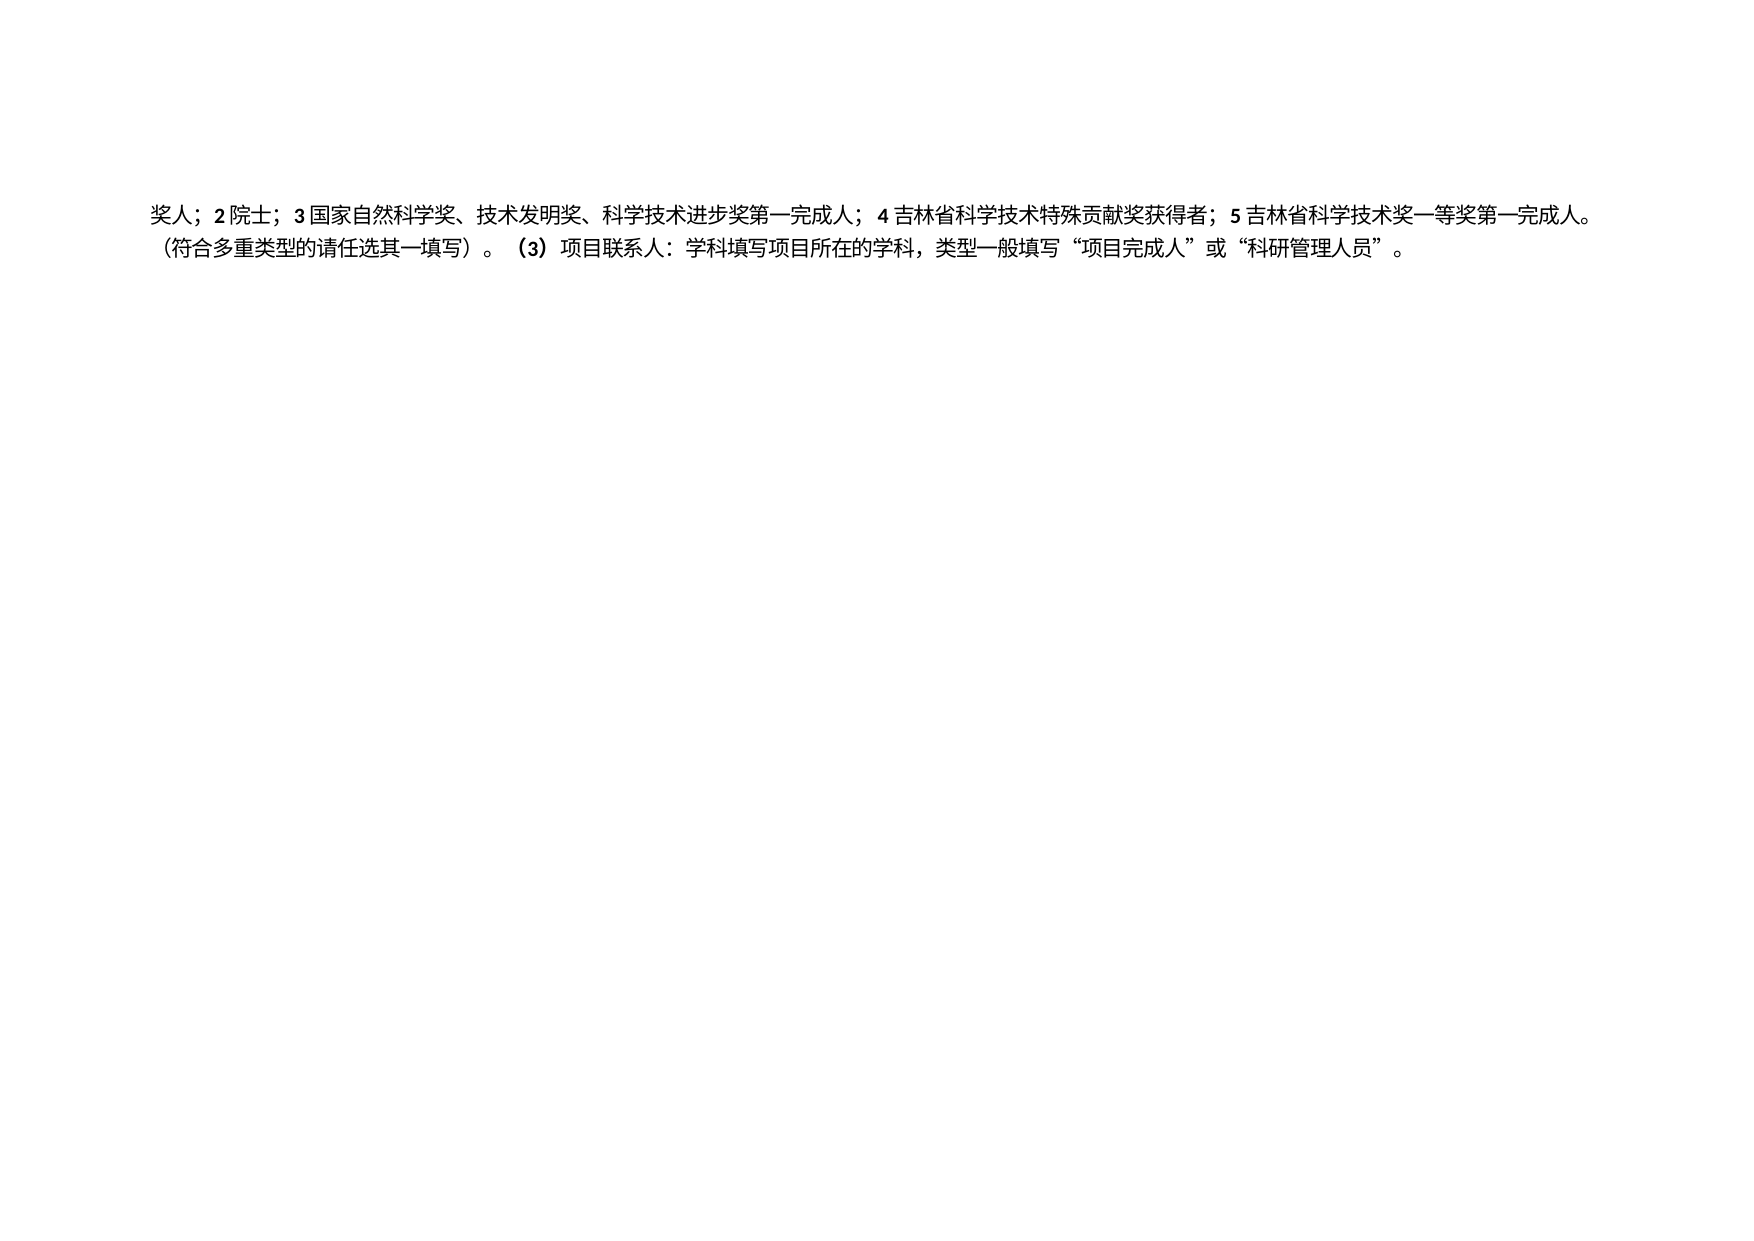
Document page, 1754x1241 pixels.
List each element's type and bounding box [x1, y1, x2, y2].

text [150, 198, 1604, 263]
